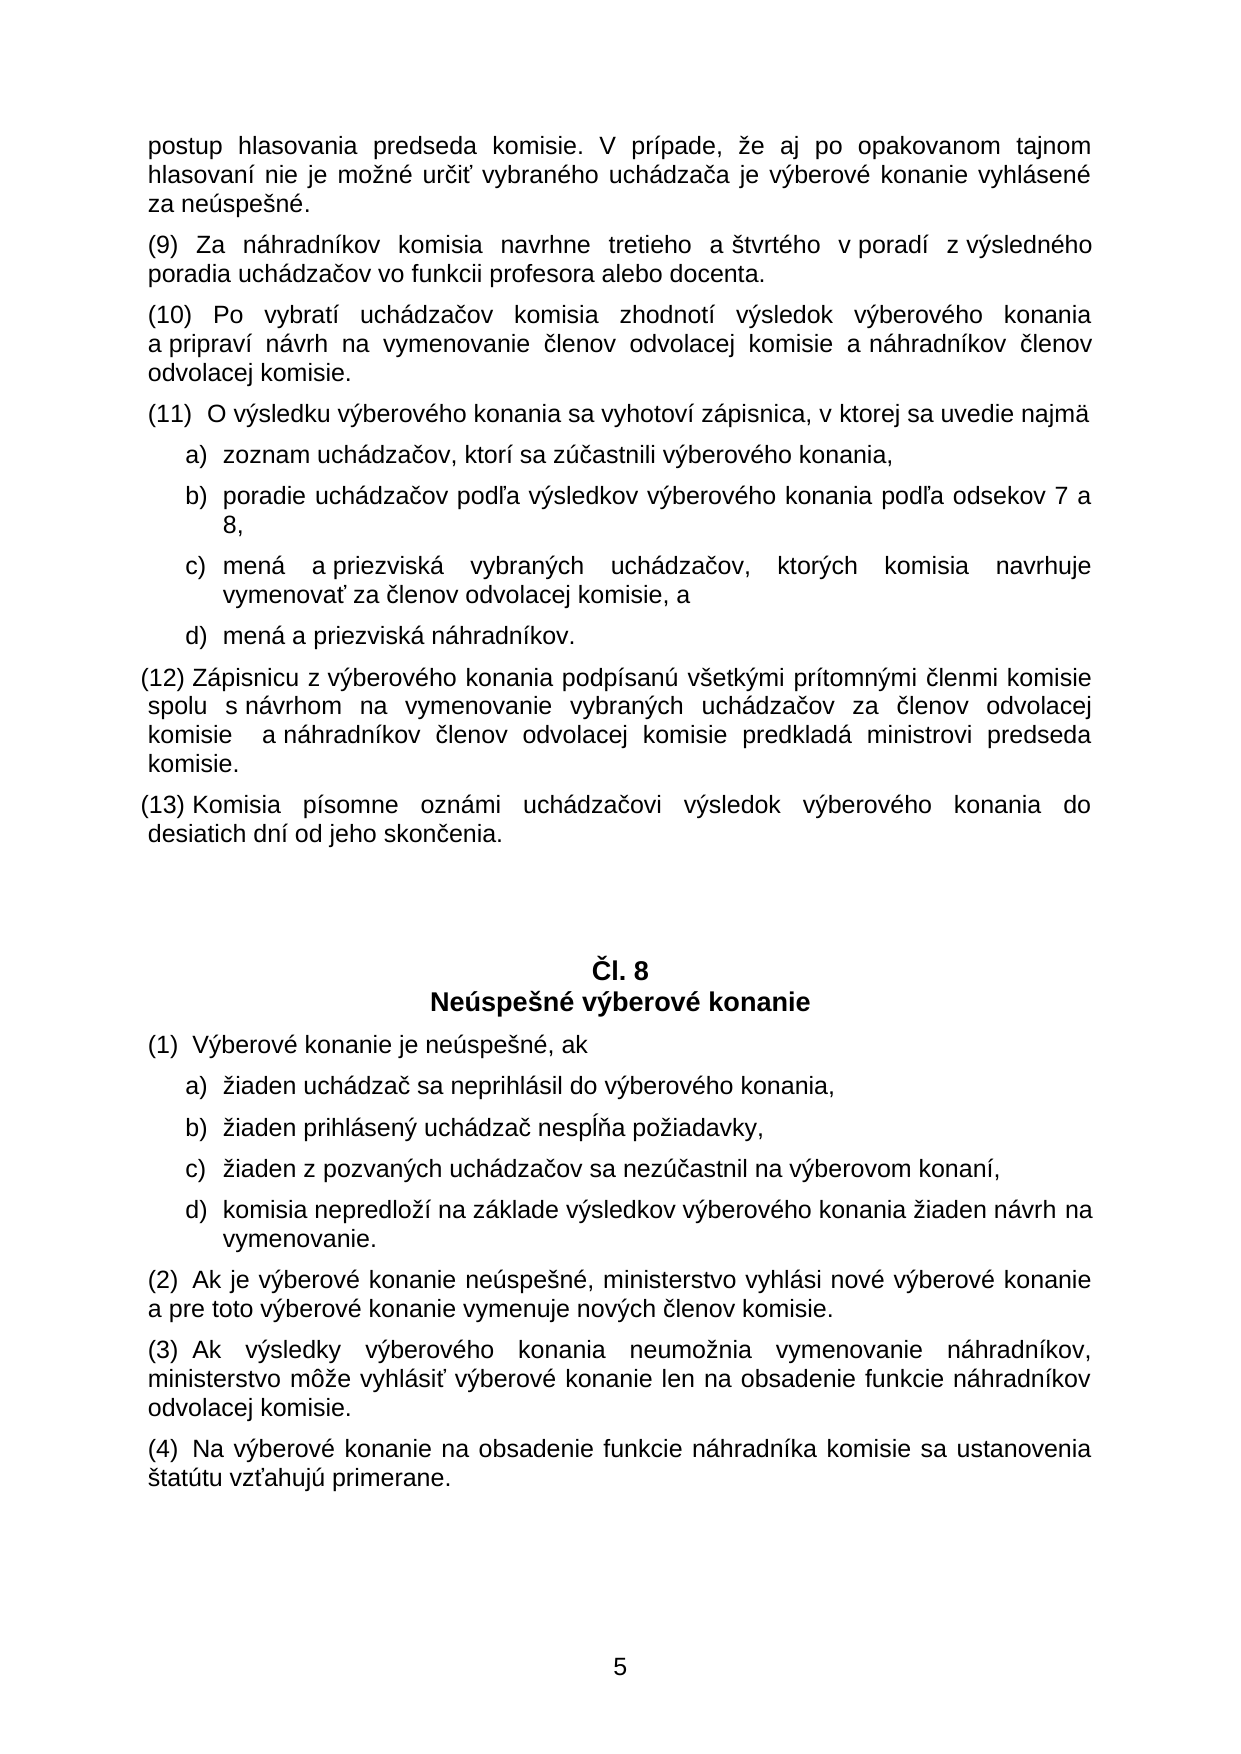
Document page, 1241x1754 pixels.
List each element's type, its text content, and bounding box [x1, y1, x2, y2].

list Výberové konanie je neúspešné, ak [148, 1030, 1092, 1059]
list Na výberové konanie na obsadenie funkcie náhradníka komisie sa ustanovenia štatútu vzťahujú primerane. [148, 1434, 1092, 1491]
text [148, 131, 1092, 218]
list mená a priezviská náhradníkov. [185, 621, 1092, 650]
list Zápisnicu z výberového konania podpísanú všetkými prítomnými členmi komisie spolu s návrhom na vymenovanie vybraných uchádzačov za členov odvolacej komisie a náhradníkov členov odvolacej komisie predkladá ministrovi predseda komisie. [140, 663, 1092, 778]
list poradie uchádzačov podľa výsledkov výberového konania podľa odsekov 7 a 8, [185, 481, 1092, 539]
list mená a priezviská vybraných uchádzačov, ktorých komisia navrhuje vymenovať za členov odvolacej komisie, a [185, 551, 1092, 609]
list Ak výsledky výberového konania neumožnia vymenovanie náhradníkov, ministerstvo môže vyhlásiť výberové konanie len na obsadenie funkcie náhradníkov odvolacej komisie. [148, 1335, 1092, 1421]
list zoznam uchádzačov, ktorí sa zúčastnili výberového konania, [185, 440, 1092, 469]
text (9) Za náhradníkov komisia navrhne tretieho a štvrtého v poradí z výsledného poradia uchádzačov vo funkcii profesora alebo docenta. [148, 230, 1092, 288]
list Komisia písomne oznámi uchádzačovi výsledok výberového konania do desiatich dní od jeho skončenia. [140, 790, 1092, 848]
list žiaden prihlásený uchádzač nespĺňa požiadavky, [185, 1113, 1092, 1141]
list Ak je výberové konanie neúspešné, ministerstvo vyhlási nové výberové konanie a pre toto výberové konanie vymenuje nových členov komisie. [148, 1265, 1092, 1323]
text (10) Po vybratí uchádzačov komisia zhodnotí výsledok výberového konania a pripraví návrh na vymenovanie členov odvolacej komisie a náhradníkov členov odvolacej komisie. [148, 300, 1092, 386]
list žiaden z pozvaných uchádzačov sa nezúčastnil na výberovom konaní, [185, 1154, 1092, 1183]
subtitle Čl. 8 Neúspešné výberové konanie [148, 955, 1092, 1018]
list komisia nepredloží na základe výsledkov výberového konania žiaden návrh na vymenovanie. [185, 1195, 1092, 1253]
list žiaden uchádzač sa neprihlásil do výberového konania, [185, 1071, 1092, 1100]
list O výsledku výberového konania sa vyhotoví zápisnica, v ktorej sa uvedie najmä [148, 399, 1092, 428]
